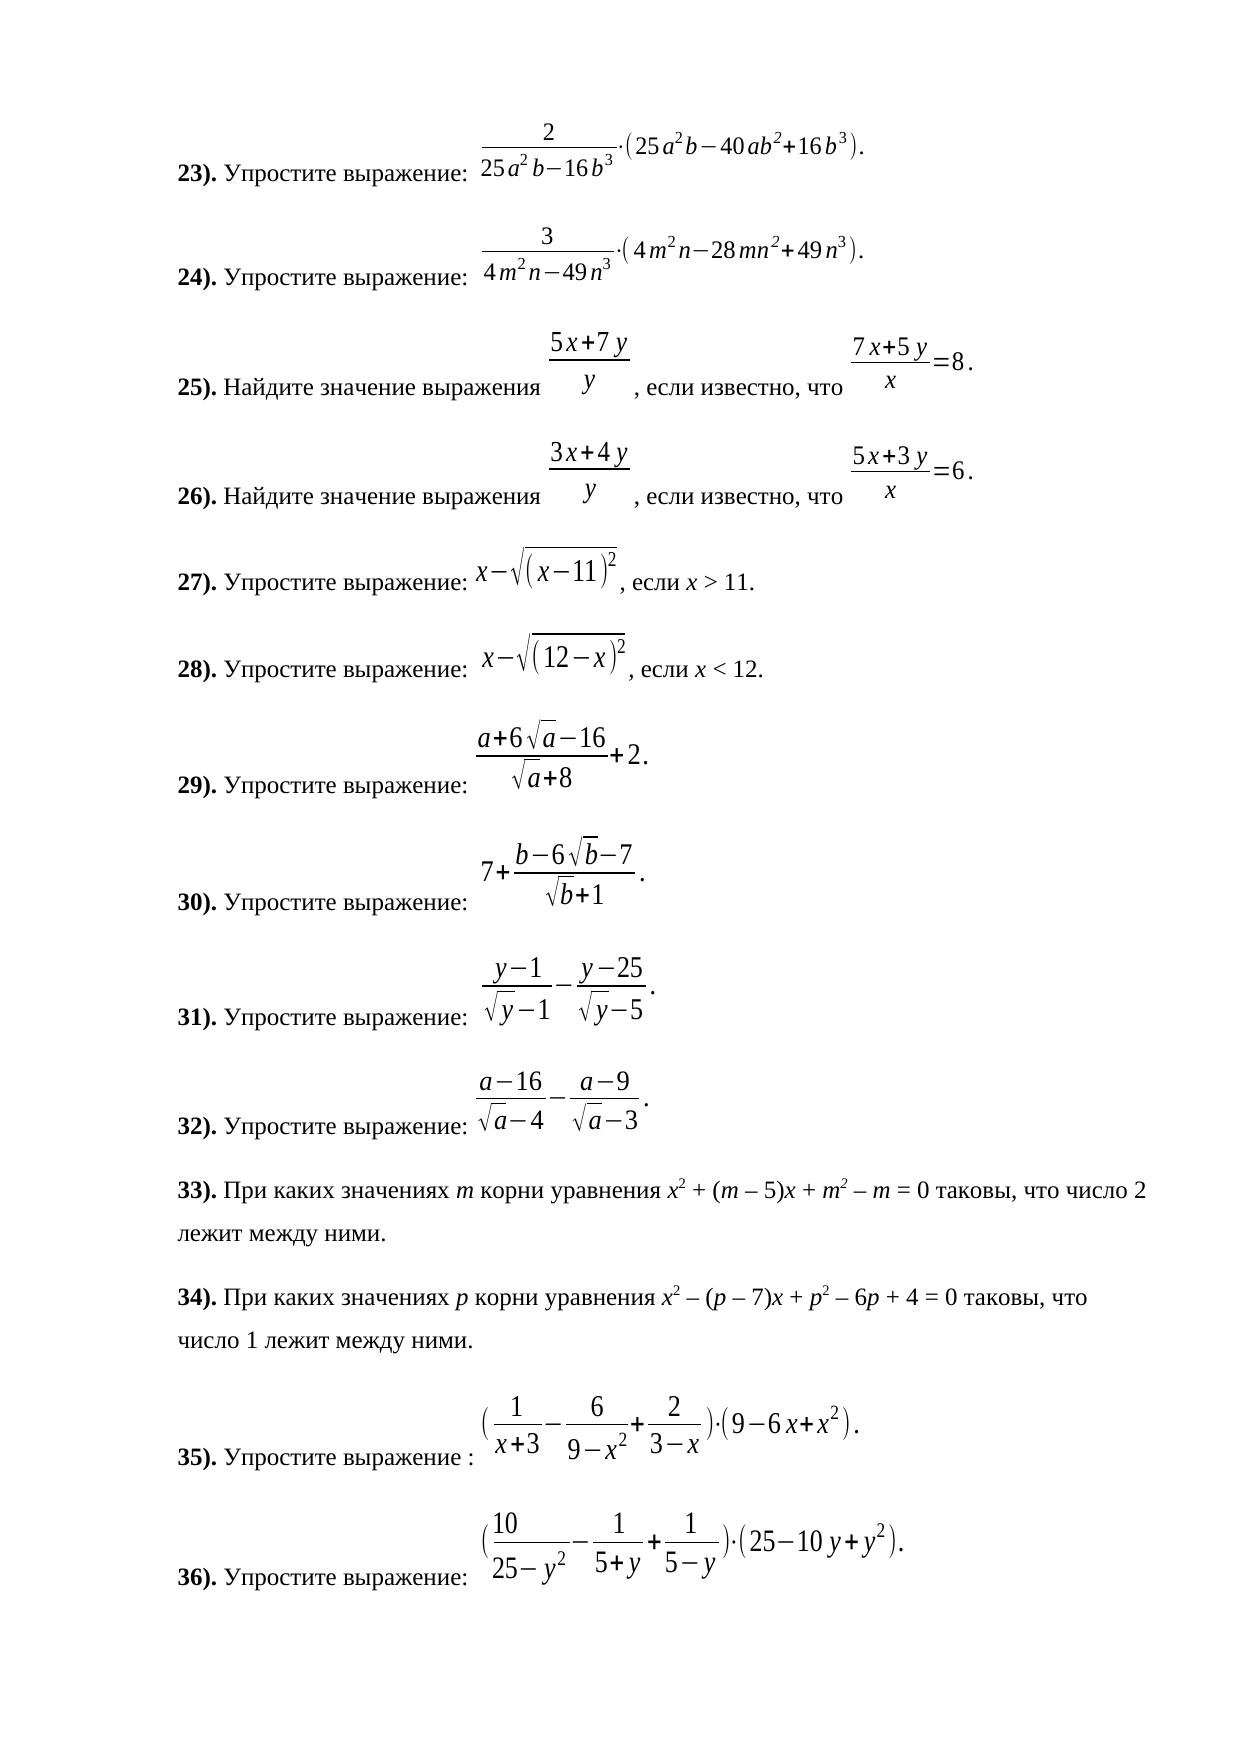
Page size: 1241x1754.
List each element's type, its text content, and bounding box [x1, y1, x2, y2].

text 32). Упростите выражение: [177, 1066, 1152, 1140]
text 24). Упростите выражение: [177, 222, 1152, 291]
text 30). Упростите выражение: [177, 834, 1152, 916]
text 25). Найдите значение выражения , если известно, что [177, 326, 1152, 401]
text 36). Упростите выражение: [177, 1506, 1152, 1590]
text 23). Упростите выражение: [177, 118, 1152, 187]
text 35). Упростите выражение : [177, 1389, 1152, 1471]
text 28). Упростите выражение: , если х < 12. [177, 631, 1152, 682]
text 29). Упростите выражение: [177, 718, 1152, 799]
text 26). Найдите значение выражения , если известно, что [177, 436, 1152, 510]
text 27). Упростите выражение: , если х > 11. [177, 545, 1152, 596]
text 33). При каких значениях m корни уравнения х2 + (m – 5)х + m2 – m = 0 таковы, что число 2 лежит между ними. [177, 1175, 1152, 1247]
text 31). Упростите выражение: [177, 951, 1152, 1031]
text 34). При каких значениях p корни уравнения x2 – (p – 7)x + p2 – 6p + 4 = 0 таковы, что число 1 лежит между ними. [177, 1282, 1152, 1354]
